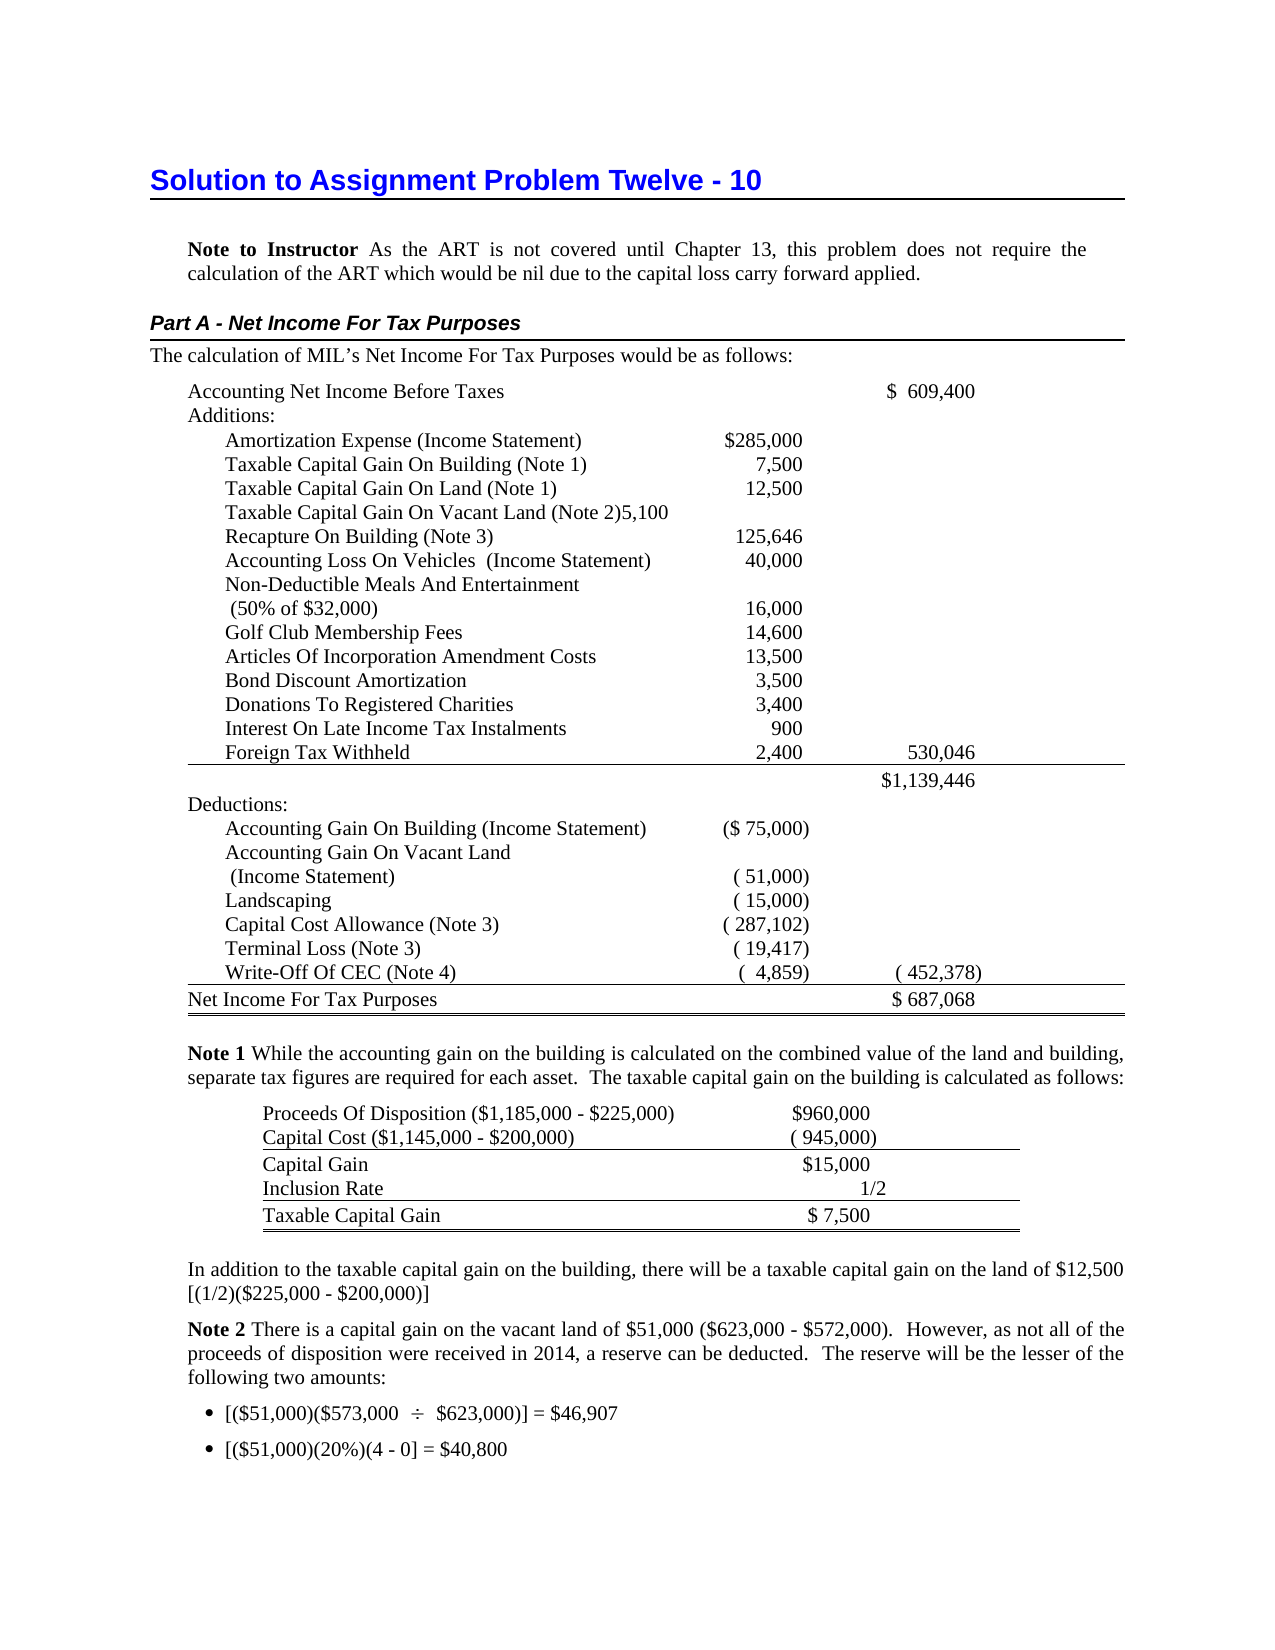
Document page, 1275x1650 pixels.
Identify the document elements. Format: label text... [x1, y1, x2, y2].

text Recapture On Building (Note 3) 125,646 [187, 524, 1125, 548]
text Taxable Capital Gain On Building (Note 1) 7,500 [187, 452, 1125, 476]
text Landscaping ( 15,000) [187, 888, 1125, 912]
text [($51,000)(20%)(4 - 0] = $40,800 [206, 1437, 1125, 1461]
text Terminal Loss (Note 3) ( 19,417) [187, 936, 1125, 960]
text Interest On Late Income Tax Instalments 900 [187, 716, 1125, 740]
text (Income Statement) ( 51,000) [187, 864, 1125, 888]
text Capital Cost ($1,145,000 - $200,000) ( 945,000) [262, 1125, 1020, 1149]
text Articles Of Incorporation Amendment Costs 13,500 [187, 644, 1125, 668]
text Net Income For Tax Purposes $ 687,068 [187, 985, 1125, 1016]
text $1,139,446 [187, 765, 1125, 792]
text In addition to the taxable capital gain on the building, there will be a taxable capital gain on the land of $12,500 [(1/2)($225,000 - $200,000)] [187, 1256, 1125, 1304]
text Additions: [187, 403, 1125, 427]
text Inclusion Rate 1/2 [262, 1176, 1020, 1200]
text Deductions: [187, 792, 1125, 816]
text Taxable Capital Gain On Land (Note 1) 12,500 [187, 476, 1125, 500]
text The calculation of MIL’s Net Income For Tax Purposes would be as follows: [150, 343, 1125, 367]
text Write-Off Of CEC (Note 4) ( 4,859) ( 452,378) [187, 960, 1125, 984]
text Capital Cost Allowance (Note 3) ( 287,102) [187, 912, 1125, 936]
text Note 2 There is a capital gain on the vacant land of $51,000 ($623,000 - $572,000). However, as not all of the proceeds of disposition were received in 2014, a reserve can be deducted. The reserve will be the lesser of the following two amounts: [187, 1317, 1125, 1389]
text Taxable Capital Gain $ 7,500 [262, 1201, 1020, 1232]
text Accounting Gain On Building (Income Statement) ($ 75,000) [187, 816, 1125, 840]
text Proceeds Of Disposition ($1,185,000 - $225,000) $960,000 [262, 1101, 1020, 1125]
text Donations To Registered Charities 3,400 [187, 692, 1125, 716]
text Accounting Gain On Vacant Land [187, 840, 1125, 864]
text Non-Deductible Meals And Entertainment [187, 572, 1125, 596]
text Capital Gain $15,000 [262, 1150, 1020, 1176]
text Amortization Expense (Income Statement) $285,000 [187, 427, 1125, 452]
text Note to Instructor As the ART is not covered until Chapter 13, this problem does not require the calculation of the ART which would be nil due to the capital loss carry forward applied. [187, 237, 1087, 285]
text Accounting Net Income Before Taxes $ 609,400 [187, 379, 1125, 403]
text Bond Discount Amortization 3,500 [187, 668, 1125, 692]
text Accounting Loss On Vehicles (Income Statement) 40,000 [187, 548, 1125, 572]
text [($51,000)($573,000  $623,000)] = $46,907 [206, 1401, 1125, 1425]
text Taxable Capital Gain On Vacant Land (Note 2) 5,100 [187, 500, 1125, 524]
text Foreign Tax Withheld 2,400 530,046 [187, 740, 1125, 764]
text Part A - Net Income For Tax Purposes [150, 311, 1125, 339]
text Note 1 While the accounting gain on the building is calculated on the combined value of the land and building, separate tax figures are required for each asset. The taxable capital gain on the building is calculated as follows: [187, 1041, 1125, 1089]
text (50% of $32,000) 16,000 [187, 596, 1125, 620]
text Golf Club Membership Fees 14,600 [187, 620, 1125, 644]
text Solution to Assignment Problem Twelve - 10 [150, 162, 1125, 198]
